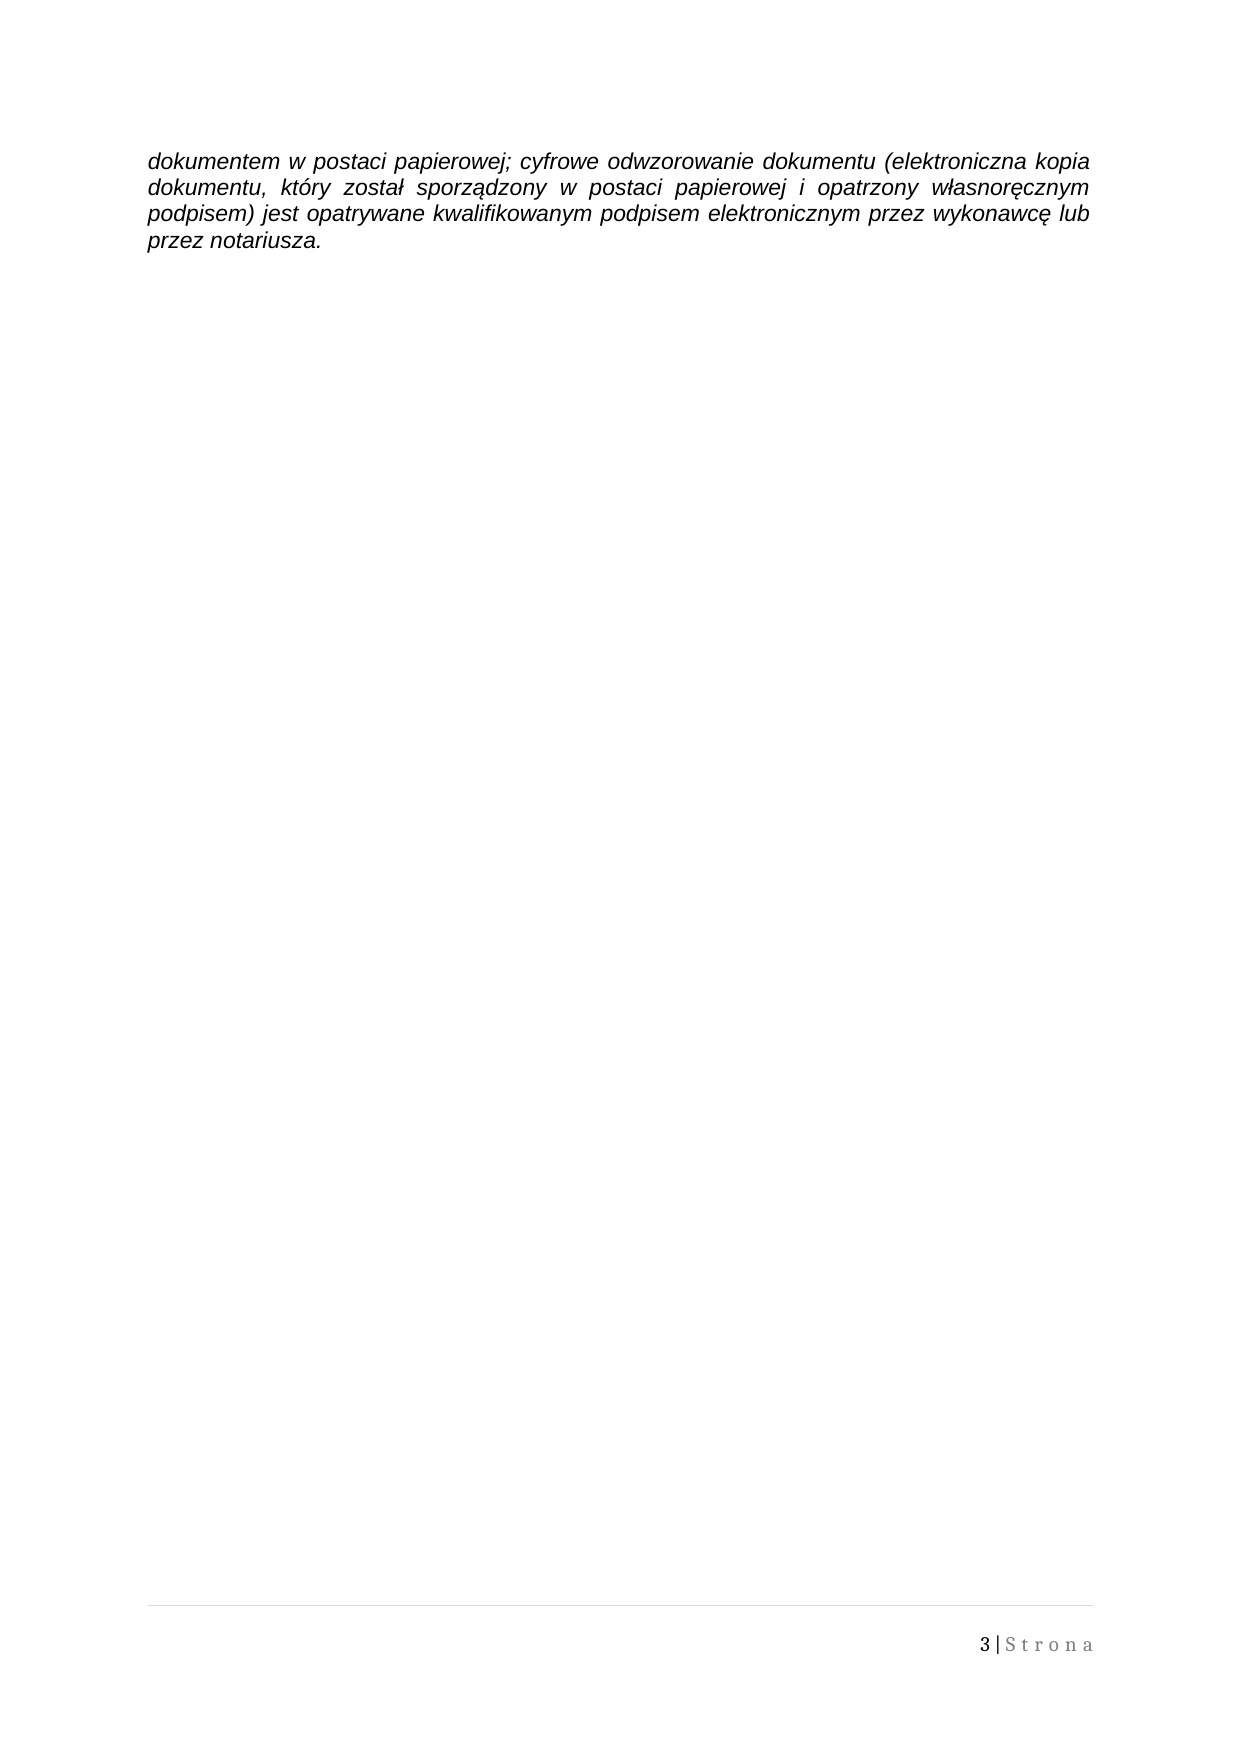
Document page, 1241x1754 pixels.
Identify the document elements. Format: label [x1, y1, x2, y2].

text [148, 148, 1093, 253]
